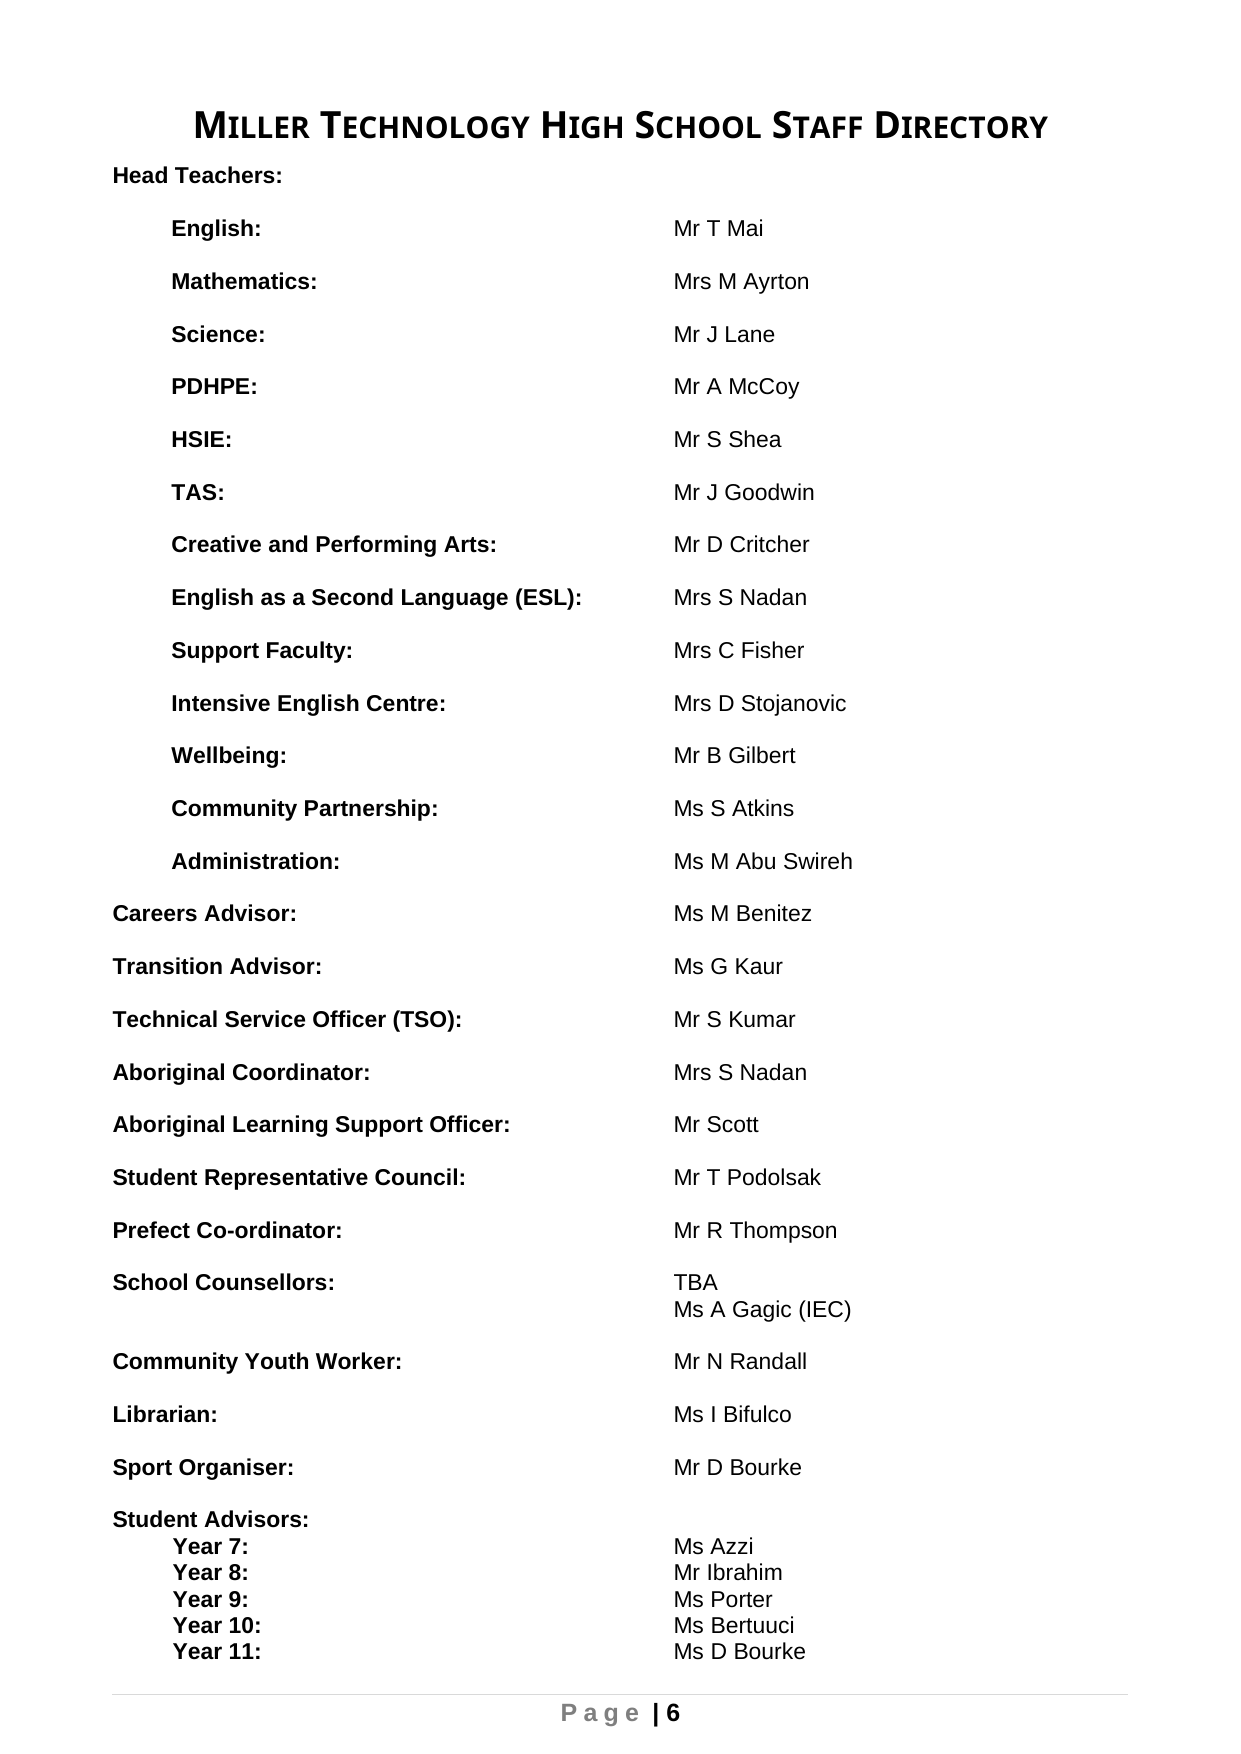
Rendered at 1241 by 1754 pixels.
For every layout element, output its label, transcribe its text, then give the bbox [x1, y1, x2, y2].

text Administration: Ms M Abu Swireh [171, 848, 1128, 874]
text School Counsellors: TBA [112, 1269, 1128, 1296]
text English: Mr T Mai [171, 215, 1128, 241]
text Year 10: Ms Bertuuci [171, 1612, 1128, 1638]
text Wellbeing: Mr B Gilbert [171, 742, 1128, 768]
text Student Representative Council: Mr T Podolsak [112, 1164, 1128, 1190]
text Community Youth Worker: Mr N Randall [112, 1348, 1128, 1375]
text Head Teachers: [112, 162, 1128, 189]
text Transition Advisor: Ms G Kaur [112, 953, 1128, 979]
text TAS: Mr J Goodwin [171, 479, 1128, 505]
text Year 11: Ms D Bourke [171, 1638, 1128, 1664]
subtitle Miller Technology High School Staff Directory [112, 99, 1128, 150]
text Science: Mr J Lane [171, 321, 1128, 347]
text PDHPE: Mr A McCoy [171, 373, 1128, 399]
text English as a Second Language (ESL): Mrs S Nadan [171, 584, 1128, 610]
text Year 8: Mr Ibrahim [171, 1559, 1128, 1586]
text Prefect Co-ordinator: Mr R Thompson [112, 1217, 1128, 1243]
text Technical Service Officer (TSO): Mr S Kumar [112, 1006, 1128, 1032]
text HSIE: Mr S Shea [171, 426, 1128, 452]
text Mathematics: Mrs M Ayrton [171, 268, 1128, 294]
text Librarian: Ms I Bifulco [112, 1401, 1128, 1427]
text Sport Organiser: Mr D Bourke [112, 1454, 1128, 1480]
text Year 7: Ms Azzi [171, 1533, 1128, 1559]
text Year 9: Ms Porter [171, 1586, 1128, 1612]
text Creative and Performing Arts: Mr D Critcher [171, 531, 1128, 558]
text Support Faculty: Mrs C Fisher [171, 637, 1128, 663]
text Intensive English Centre: Mrs D Stojanovic [171, 689, 1128, 716]
text Aboriginal Coordinator: Mrs S Nadan [112, 1058, 1128, 1085]
text Community Partnership: Ms S Atkins [171, 795, 1128, 821]
text Ms A Gagic (IEC) [112, 1296, 1128, 1322]
text Aboriginal Learning Support Officer: Mr Scott [112, 1111, 1128, 1137]
text Student Advisors: [112, 1506, 1128, 1533]
text Careers Advisor: Ms M Benitez [112, 900, 1128, 927]
